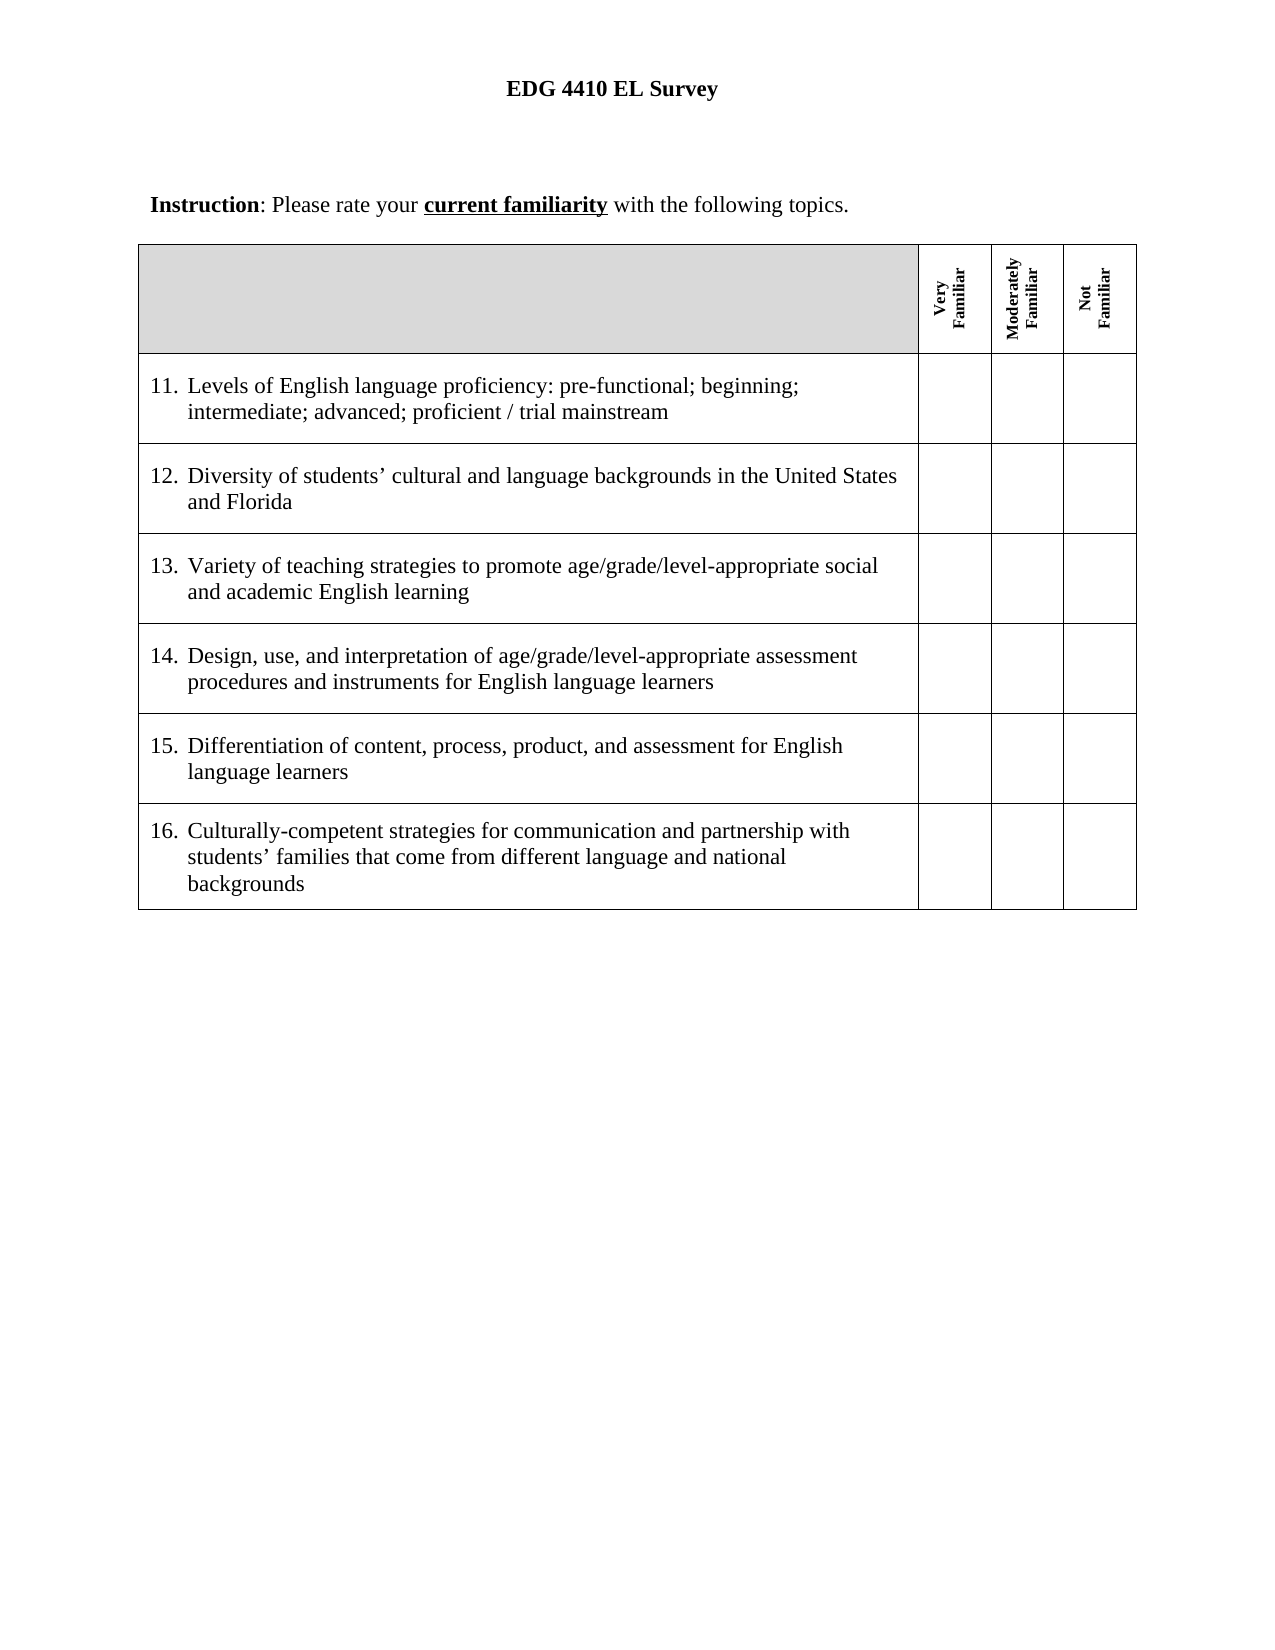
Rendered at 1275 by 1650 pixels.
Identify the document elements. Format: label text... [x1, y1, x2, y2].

table_cell [992, 534, 1063, 623]
text Instruction: Please rate your current familiarity with the following topics. [150, 191, 1125, 218]
table_cell Culturally-competent strategies for communication and partnership with students’ families that come from different language and national backgrounds [139, 804, 918, 909]
table_cell [992, 354, 1063, 443]
table_cell [1064, 354, 1136, 443]
table_cell Levels of English language proficiency: pre-functional; beginning; intermediate; advanced; proficient / trial mainstream [139, 354, 918, 443]
table_cell [919, 444, 991, 533]
table_cell [919, 354, 991, 443]
table_cell [1064, 534, 1136, 623]
table_cell [1064, 804, 1136, 909]
table_cell [919, 624, 991, 713]
table_cell [1064, 714, 1136, 803]
table_header Moderately Familiar [992, 245, 1063, 353]
table_cell [1064, 624, 1136, 713]
table_cell [992, 624, 1063, 713]
table_cell [919, 714, 991, 803]
table_cell [1064, 444, 1136, 533]
table_cell [919, 534, 991, 623]
table_cell [992, 714, 1063, 803]
table_cell [992, 444, 1063, 533]
table_cell [919, 804, 991, 909]
table_cell Diversity of students’ cultural and language backgrounds in the United States and Florida [139, 444, 918, 533]
table_cell [992, 804, 1063, 909]
table_header Not Familiar [1064, 245, 1136, 353]
table_cell Design, use, and interpretation of age/grade/level-appropriate assessment procedures and instruments for English language learners [139, 624, 918, 713]
table_header [139, 245, 918, 353]
table_cell Differentiation of content, process, product, and assessment for English language learners [139, 714, 918, 803]
table_header Very Familiar [919, 245, 991, 353]
table_cell Variety of teaching strategies to promote age/grade/level-appropriate social and academic English learning [139, 534, 918, 623]
